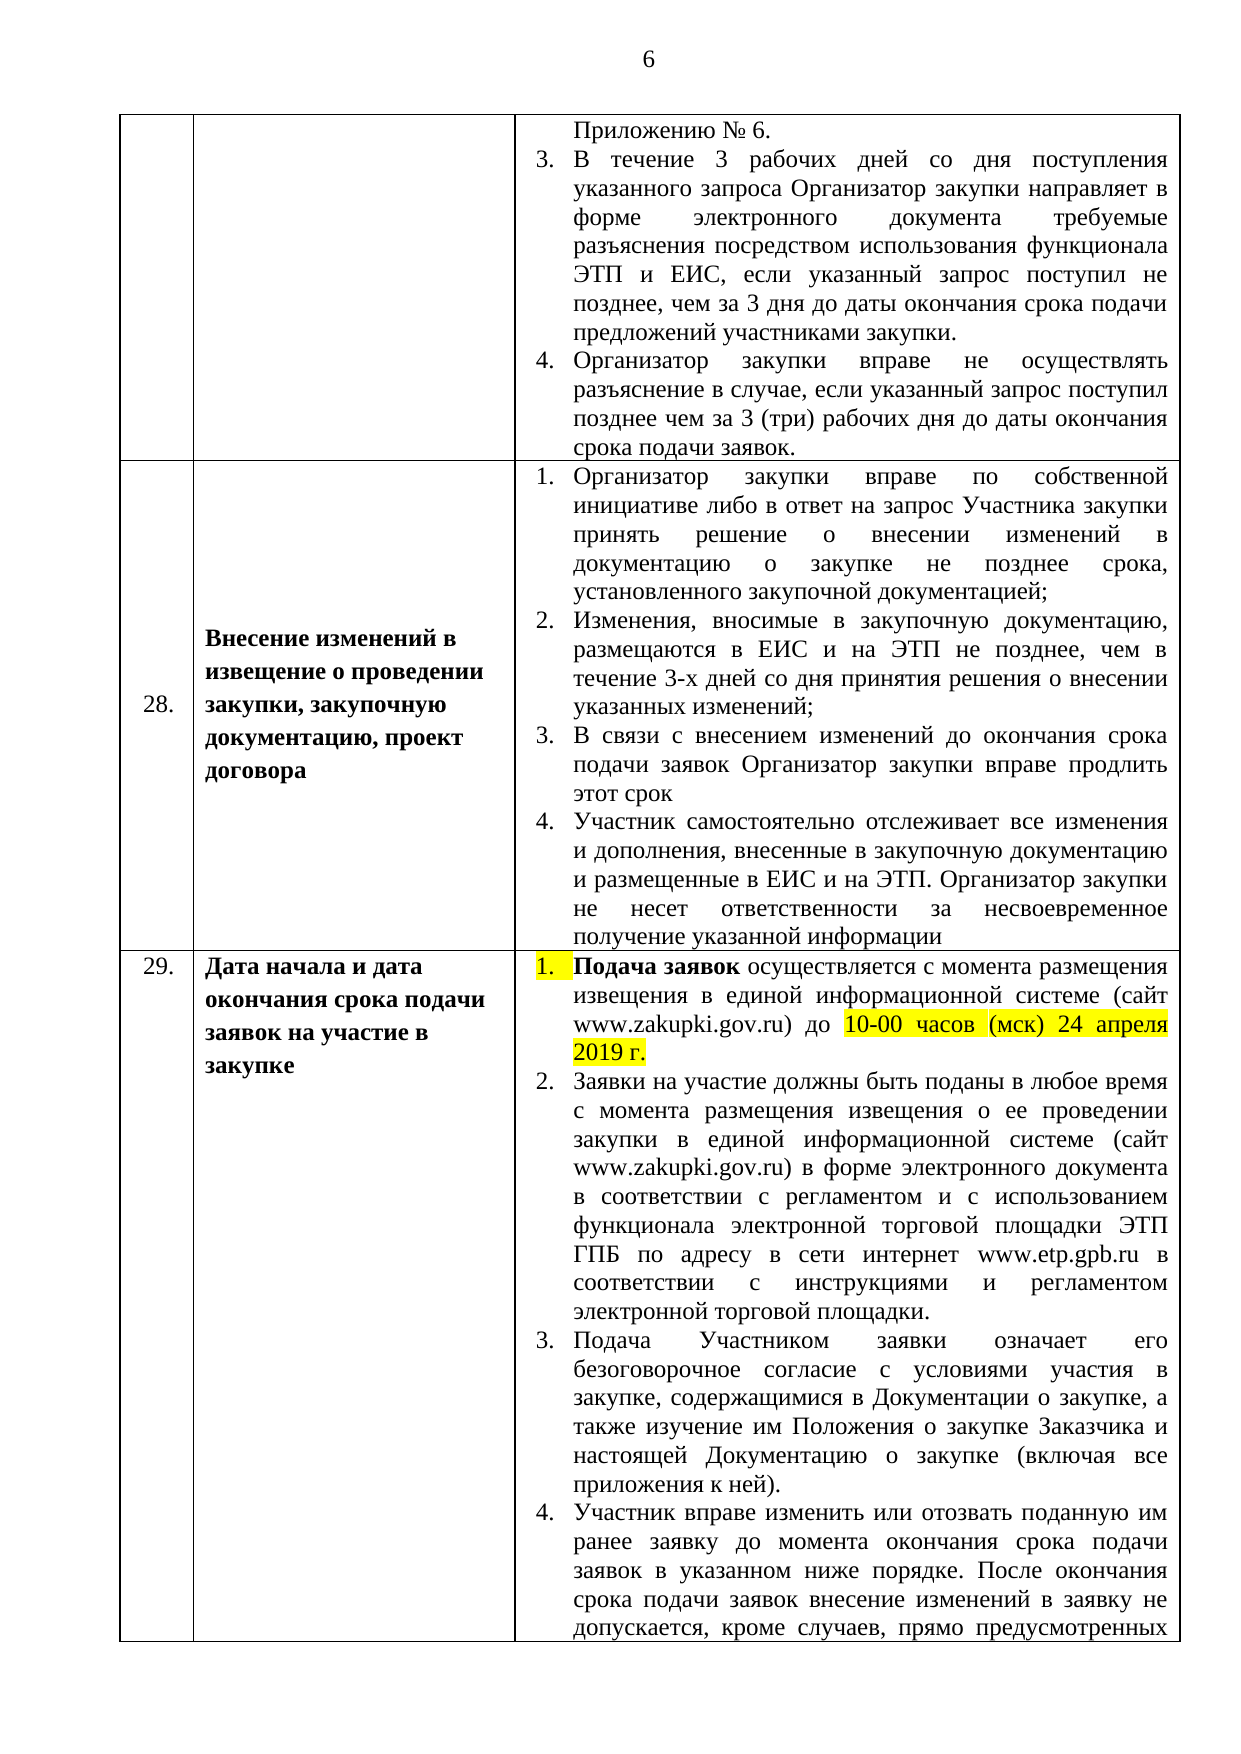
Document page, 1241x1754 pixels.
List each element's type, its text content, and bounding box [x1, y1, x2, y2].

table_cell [194, 115, 514, 460]
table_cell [516, 115, 1179, 460]
table_cell [121, 115, 193, 460]
table_cell Внесение изменений в извещение о проведении закупки, закупочную документацию, проект договора [194, 461, 514, 950]
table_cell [194, 951, 514, 1641]
table_cell [121, 461, 193, 950]
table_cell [516, 951, 1179, 1641]
table_cell [121, 951, 193, 1641]
table_cell Организатор закупки вправе по собственной инициативе либо в ответ на запрос Участника закупки принять решение о внесении изменений в документацию о закупке не позднее срока, установленного закупочной документацией; Изменения, вносимые в закупочную документацию, размещаются в ЕИС и на ЭТП не позднее, чем в течение 3-х дней со дня принятия решения о внесении указанных изменений; В связи с внесением изменений до окончания срока подачи заявок Организатор закупки вправе продлить этот срок Участник самостоятельно отслеживает все изменения и дополнения, внесенные в закупочную документацию и размещенные в ЕИС и на ЭТП. Организатор закупки не несет ответственности за несвоевременное получение указанной информации [516, 461, 1179, 950]
